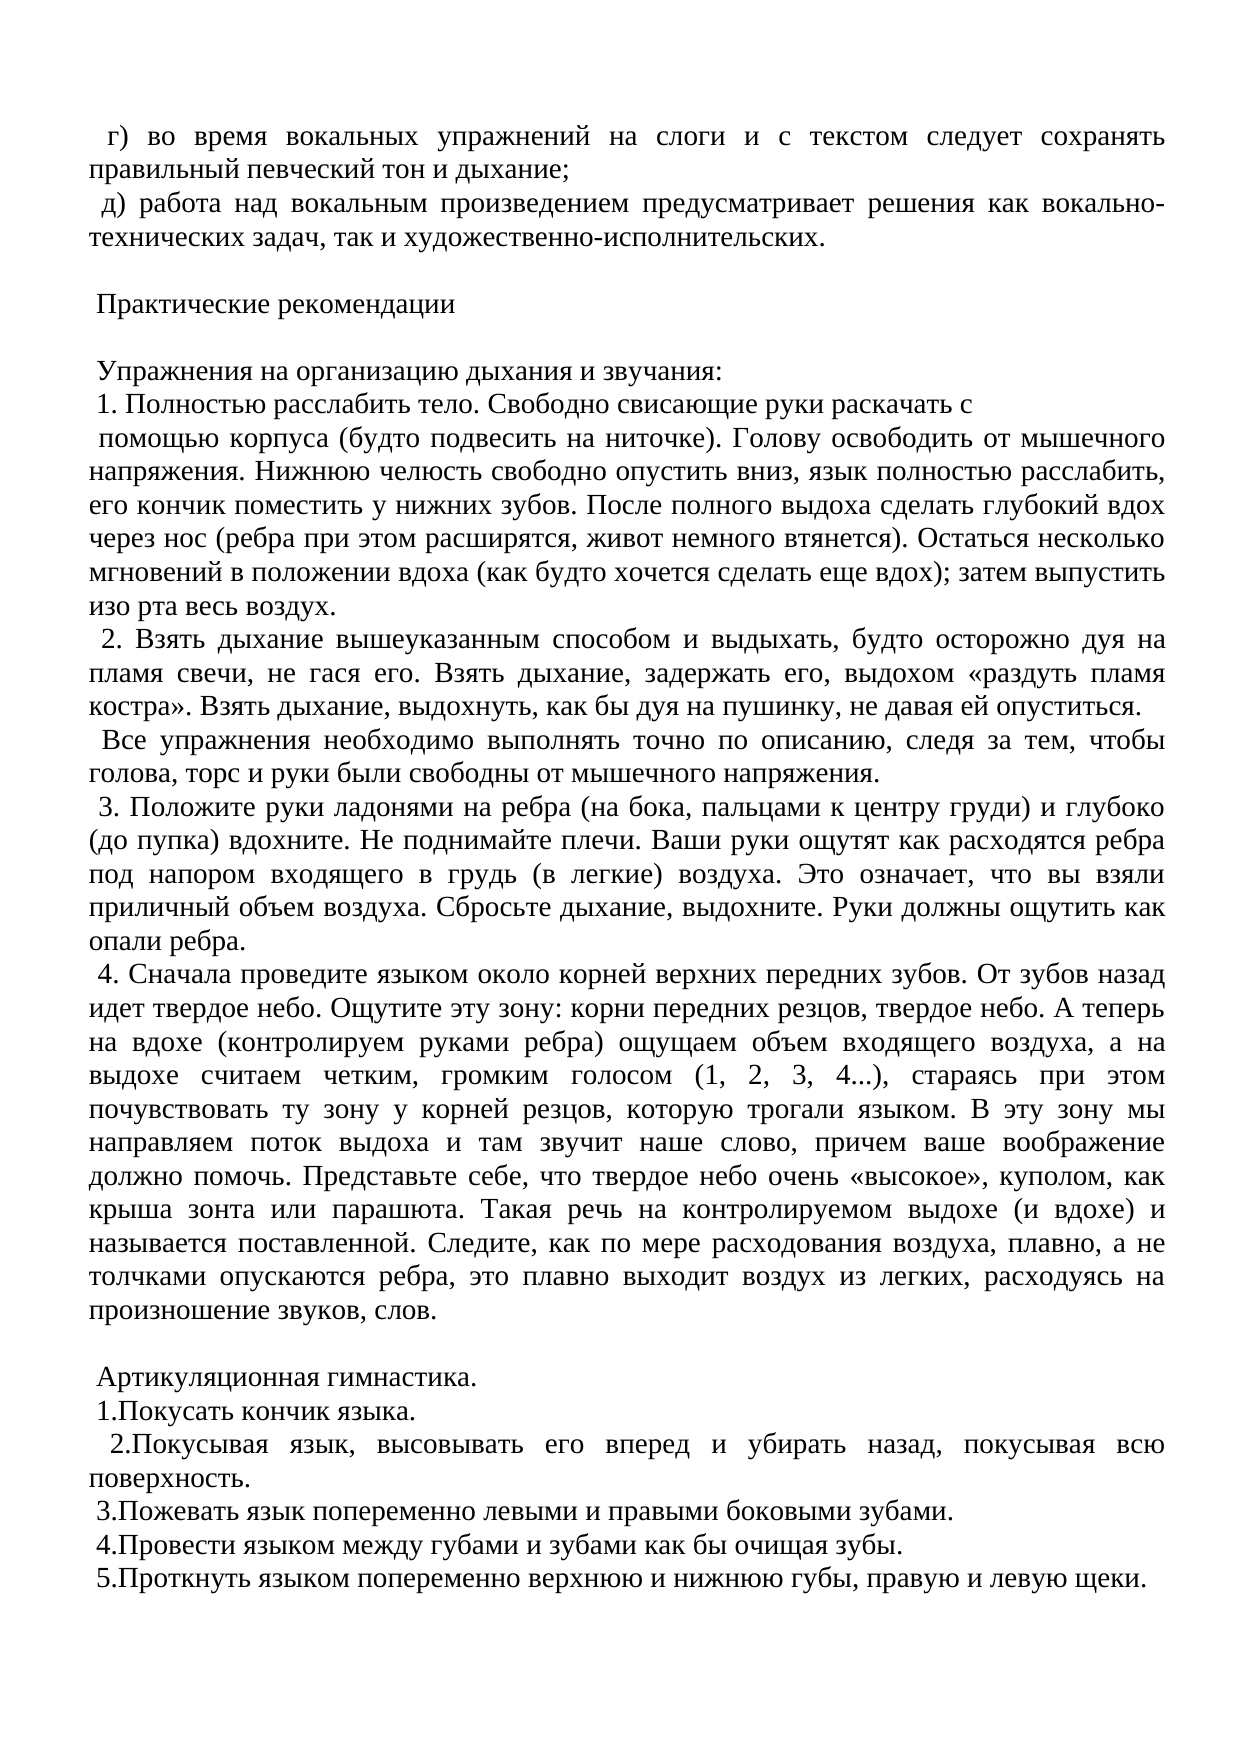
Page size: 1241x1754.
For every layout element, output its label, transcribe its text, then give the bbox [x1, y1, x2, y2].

text Упражнения на организацию дыхания и звучания: [88, 353, 1167, 386]
text 4.Провести языком между губами и зубами как бы очищая зубы. [88, 1527, 1167, 1560]
text помощью корпуса (будто подвесить на ниточке). Голову освободить от мышечного напряжения. Нижнюю челюсть свободно опустить вниз, язык полностью расслабить, его кончик поместить у нижних зубов. После полного выдоха сделать глубокий вдох через нос (ребра при этом расширятся, живот немного втянется). Остаться несколько мгновений в положении вдоха (как будто хочется сделать еще вдох); затем выпустить изо рта весь воздух. [88, 420, 1167, 621]
text 5.Проткнуть языком попеременно верхнюю и нижнюю губы, правую и левую щеки. [88, 1560, 1167, 1594]
text 3.Пожевать язык попеременно левыми и правыми боковыми зубами. [88, 1493, 1167, 1527]
text Все упражнения необходимо выполнять точно по описанию, следя за тем, чтобы голова, торс и руки были свободны от мышечного напряжения. [88, 722, 1167, 789]
text 4. Сначала проведите языком около корней верхних передних зубов. От зубов назад идет твердое небо. Ощутите эту зону: корни передних резцов, твердое небо. А теперь на вдохе (контролируем руками ребра) ощущаем объем входящего воздуха, а на выдохе считаем четким, громким голосом (1, 2, 3, 4...), стараясь при этом почувствовать ту зону у корней резцов, которую трогали языком. В эту зону мы направляем поток выдоха и там звучит наше слово, причем ваше воображение должно помочь. Представьте себе, что твердое небо очень «высокое», куполом, как крыша зонта или парашюта. Такая речь на контролируемом выдохе (и вдохе) и называется поставленной. Следите, как по мере расходования воздуха, плавно, а не толчками опускаются ребра, это плавно выходит воздух из легких, расходуясь на произношение звуков, слов. [88, 957, 1167, 1326]
text 1. Полностью расслабить тело. Свободно свисающие руки раскачать с [88, 386, 1167, 420]
text д) работа над вокальным произведением предусматривает решения как вокально-технических задач, так и художественно-исполнительских. [88, 185, 1167, 252]
text 2.Покусывая язык, высовывать его вперед и убирать назад, покусывая всю поверхность. [88, 1426, 1167, 1493]
text 3. Положите руки ладонями на ребра (на бока, пальцами к центру груди) и глубоко (до пупка) вдохните. Не поднимайте плечи. Ваши руки ощутят как расходятся ребра под напором входящего в грудь (в легкие) воздуха. Это означает, что вы взяли приличный объем воздуха. Сбросьте дыхание, выдохните. Руки должны ощутить как опали ребра. [88, 789, 1167, 957]
text Практические рекомендации [88, 286, 1167, 319]
text Артикуляционная гимнастика. [88, 1359, 1167, 1393]
text 1.Покусать кончик языка. [88, 1393, 1167, 1426]
text г) во время вокальных упражнений на слоги и с текстом следует сохранять правильный певческий тон и дыхание; [88, 118, 1167, 185]
text 2. Взять дыхание вышеуказанным способом и выдыхать, будто осторожно дуя на пламя свечи, не гася его. Взять дыхание, задержать его, выдохом «раздуть пламя костра». Взять дыхание, выдохнуть, как бы дуя на пушинку, не давая ей опуститься. [88, 621, 1167, 722]
